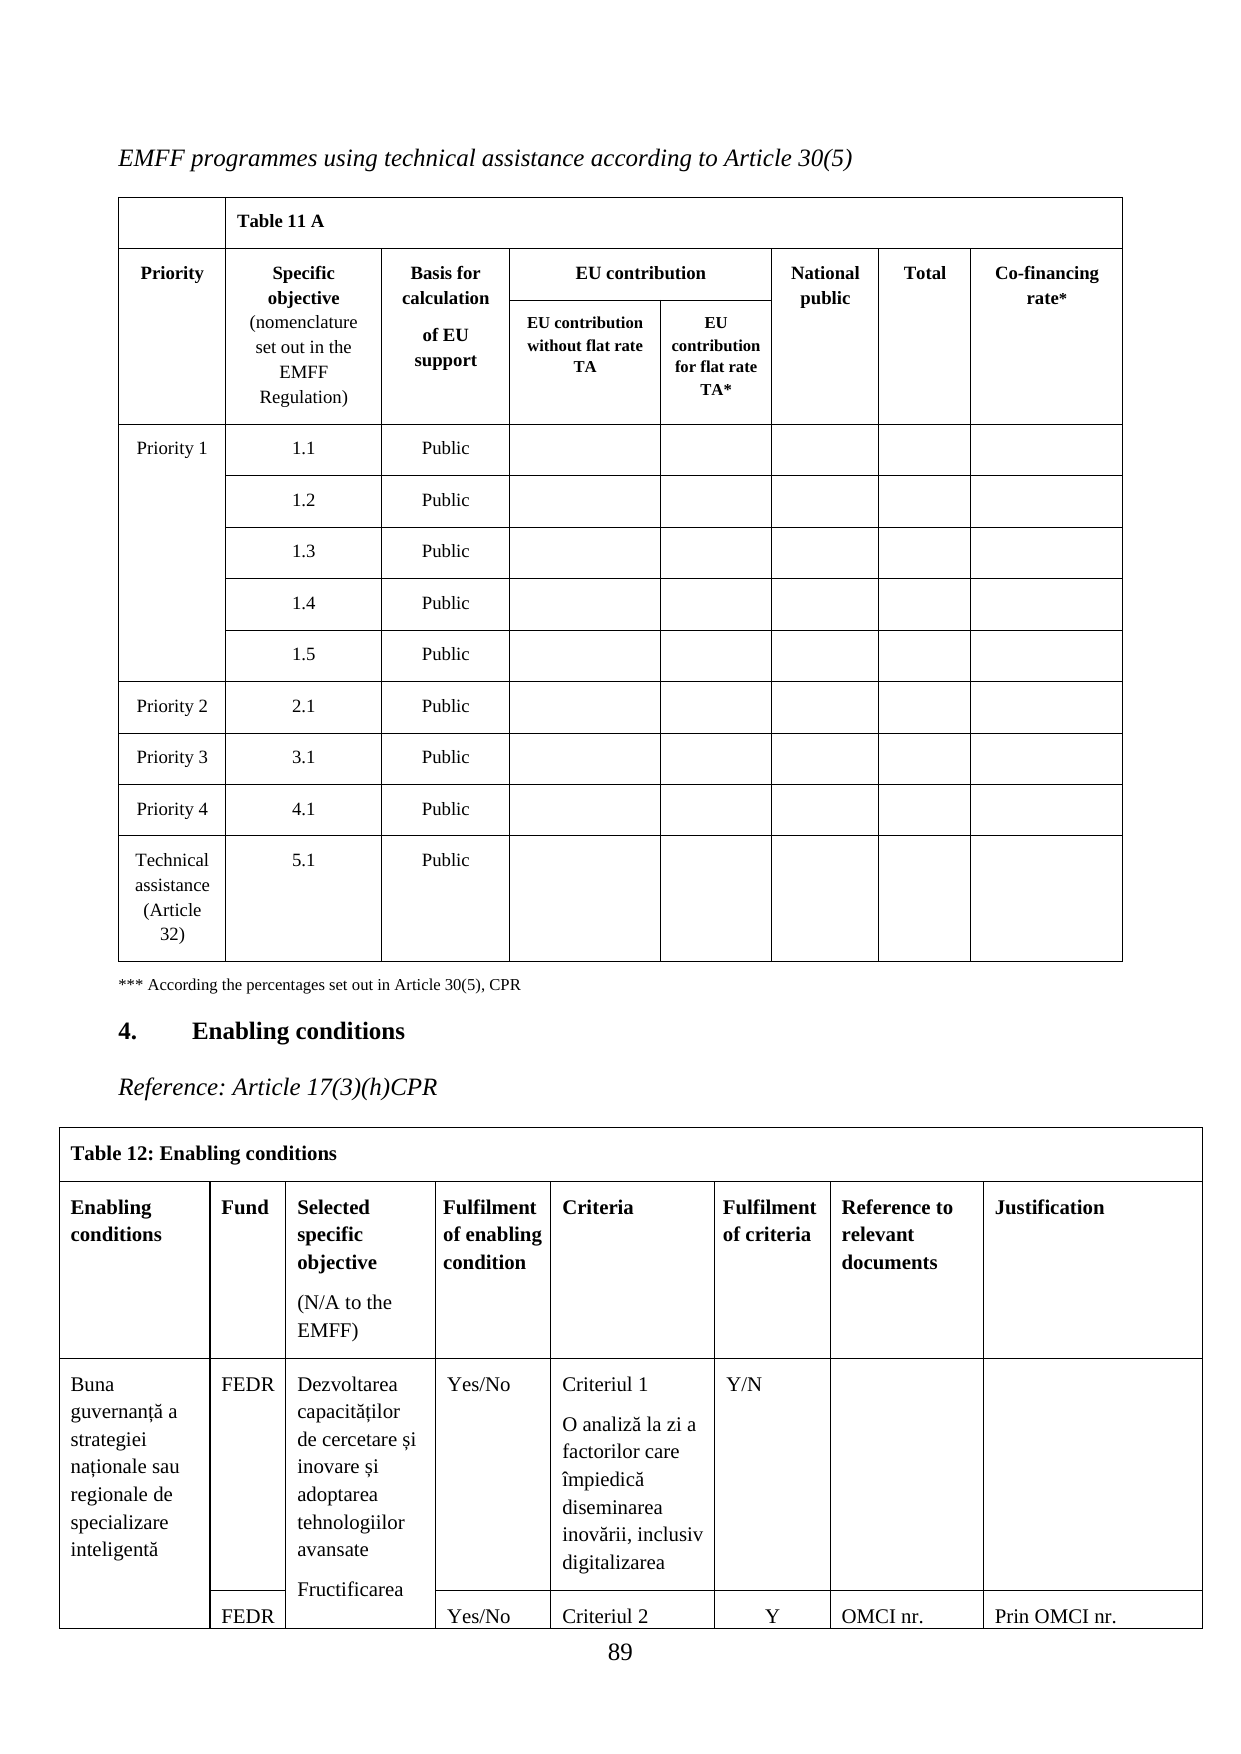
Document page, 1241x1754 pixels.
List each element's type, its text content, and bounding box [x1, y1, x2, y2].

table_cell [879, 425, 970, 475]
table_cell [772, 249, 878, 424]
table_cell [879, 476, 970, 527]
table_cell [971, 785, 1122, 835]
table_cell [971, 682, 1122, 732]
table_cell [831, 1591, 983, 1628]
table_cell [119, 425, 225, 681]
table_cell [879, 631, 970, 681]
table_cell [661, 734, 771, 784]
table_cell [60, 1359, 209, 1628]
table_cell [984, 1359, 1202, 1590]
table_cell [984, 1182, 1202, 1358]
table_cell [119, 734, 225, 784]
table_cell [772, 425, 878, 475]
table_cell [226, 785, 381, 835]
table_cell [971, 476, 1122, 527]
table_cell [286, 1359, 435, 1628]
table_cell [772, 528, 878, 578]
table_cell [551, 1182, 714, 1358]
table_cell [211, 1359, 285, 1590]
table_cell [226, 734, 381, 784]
text 4. Enabling conditions [118, 1016, 1122, 1045]
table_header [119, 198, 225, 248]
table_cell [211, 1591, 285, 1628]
text Reference: Article 17(3)(h)CPR [118, 1072, 1122, 1100]
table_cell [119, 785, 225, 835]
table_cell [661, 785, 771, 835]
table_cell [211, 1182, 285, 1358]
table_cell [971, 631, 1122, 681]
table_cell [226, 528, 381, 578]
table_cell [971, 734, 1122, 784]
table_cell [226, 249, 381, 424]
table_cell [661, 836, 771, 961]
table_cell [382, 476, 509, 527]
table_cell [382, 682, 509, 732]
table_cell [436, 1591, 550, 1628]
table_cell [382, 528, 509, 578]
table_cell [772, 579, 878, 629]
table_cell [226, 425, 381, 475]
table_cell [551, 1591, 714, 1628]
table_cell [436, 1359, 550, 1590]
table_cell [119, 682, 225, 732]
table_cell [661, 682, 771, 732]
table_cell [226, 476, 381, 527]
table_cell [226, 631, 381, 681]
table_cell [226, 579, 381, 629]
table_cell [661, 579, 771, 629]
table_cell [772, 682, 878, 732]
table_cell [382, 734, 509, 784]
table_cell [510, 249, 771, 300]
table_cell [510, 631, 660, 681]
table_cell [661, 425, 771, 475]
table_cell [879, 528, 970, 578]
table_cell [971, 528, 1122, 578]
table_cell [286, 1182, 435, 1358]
text *** According the percentages set out in Article 30(5), CPR [118, 975, 1122, 994]
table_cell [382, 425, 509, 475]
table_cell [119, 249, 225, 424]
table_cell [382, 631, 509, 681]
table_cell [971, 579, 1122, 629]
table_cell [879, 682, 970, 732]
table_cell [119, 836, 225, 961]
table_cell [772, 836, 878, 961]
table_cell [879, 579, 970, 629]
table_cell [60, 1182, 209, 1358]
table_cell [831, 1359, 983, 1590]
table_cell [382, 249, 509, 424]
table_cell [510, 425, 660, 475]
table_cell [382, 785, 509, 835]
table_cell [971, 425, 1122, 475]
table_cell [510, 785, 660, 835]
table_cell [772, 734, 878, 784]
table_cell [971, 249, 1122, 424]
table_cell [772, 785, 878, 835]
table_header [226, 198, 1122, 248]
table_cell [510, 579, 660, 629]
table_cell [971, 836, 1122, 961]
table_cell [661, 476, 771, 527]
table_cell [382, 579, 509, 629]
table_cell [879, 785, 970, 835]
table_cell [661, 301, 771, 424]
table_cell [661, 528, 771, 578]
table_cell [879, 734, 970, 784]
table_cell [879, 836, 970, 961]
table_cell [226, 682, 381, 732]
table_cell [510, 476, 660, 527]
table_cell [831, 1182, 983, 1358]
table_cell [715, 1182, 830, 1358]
text EMFF programmes using technical assistance according to Article 30(5) [118, 143, 1122, 172]
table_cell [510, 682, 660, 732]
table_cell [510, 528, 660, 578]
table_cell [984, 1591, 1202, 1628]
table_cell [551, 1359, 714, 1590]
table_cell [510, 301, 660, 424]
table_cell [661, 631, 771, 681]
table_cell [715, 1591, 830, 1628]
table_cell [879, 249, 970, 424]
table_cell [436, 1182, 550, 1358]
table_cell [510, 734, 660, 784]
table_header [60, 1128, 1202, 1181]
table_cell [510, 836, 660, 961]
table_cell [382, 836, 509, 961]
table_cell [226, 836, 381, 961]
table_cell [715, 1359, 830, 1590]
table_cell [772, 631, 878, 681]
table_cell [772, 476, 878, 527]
